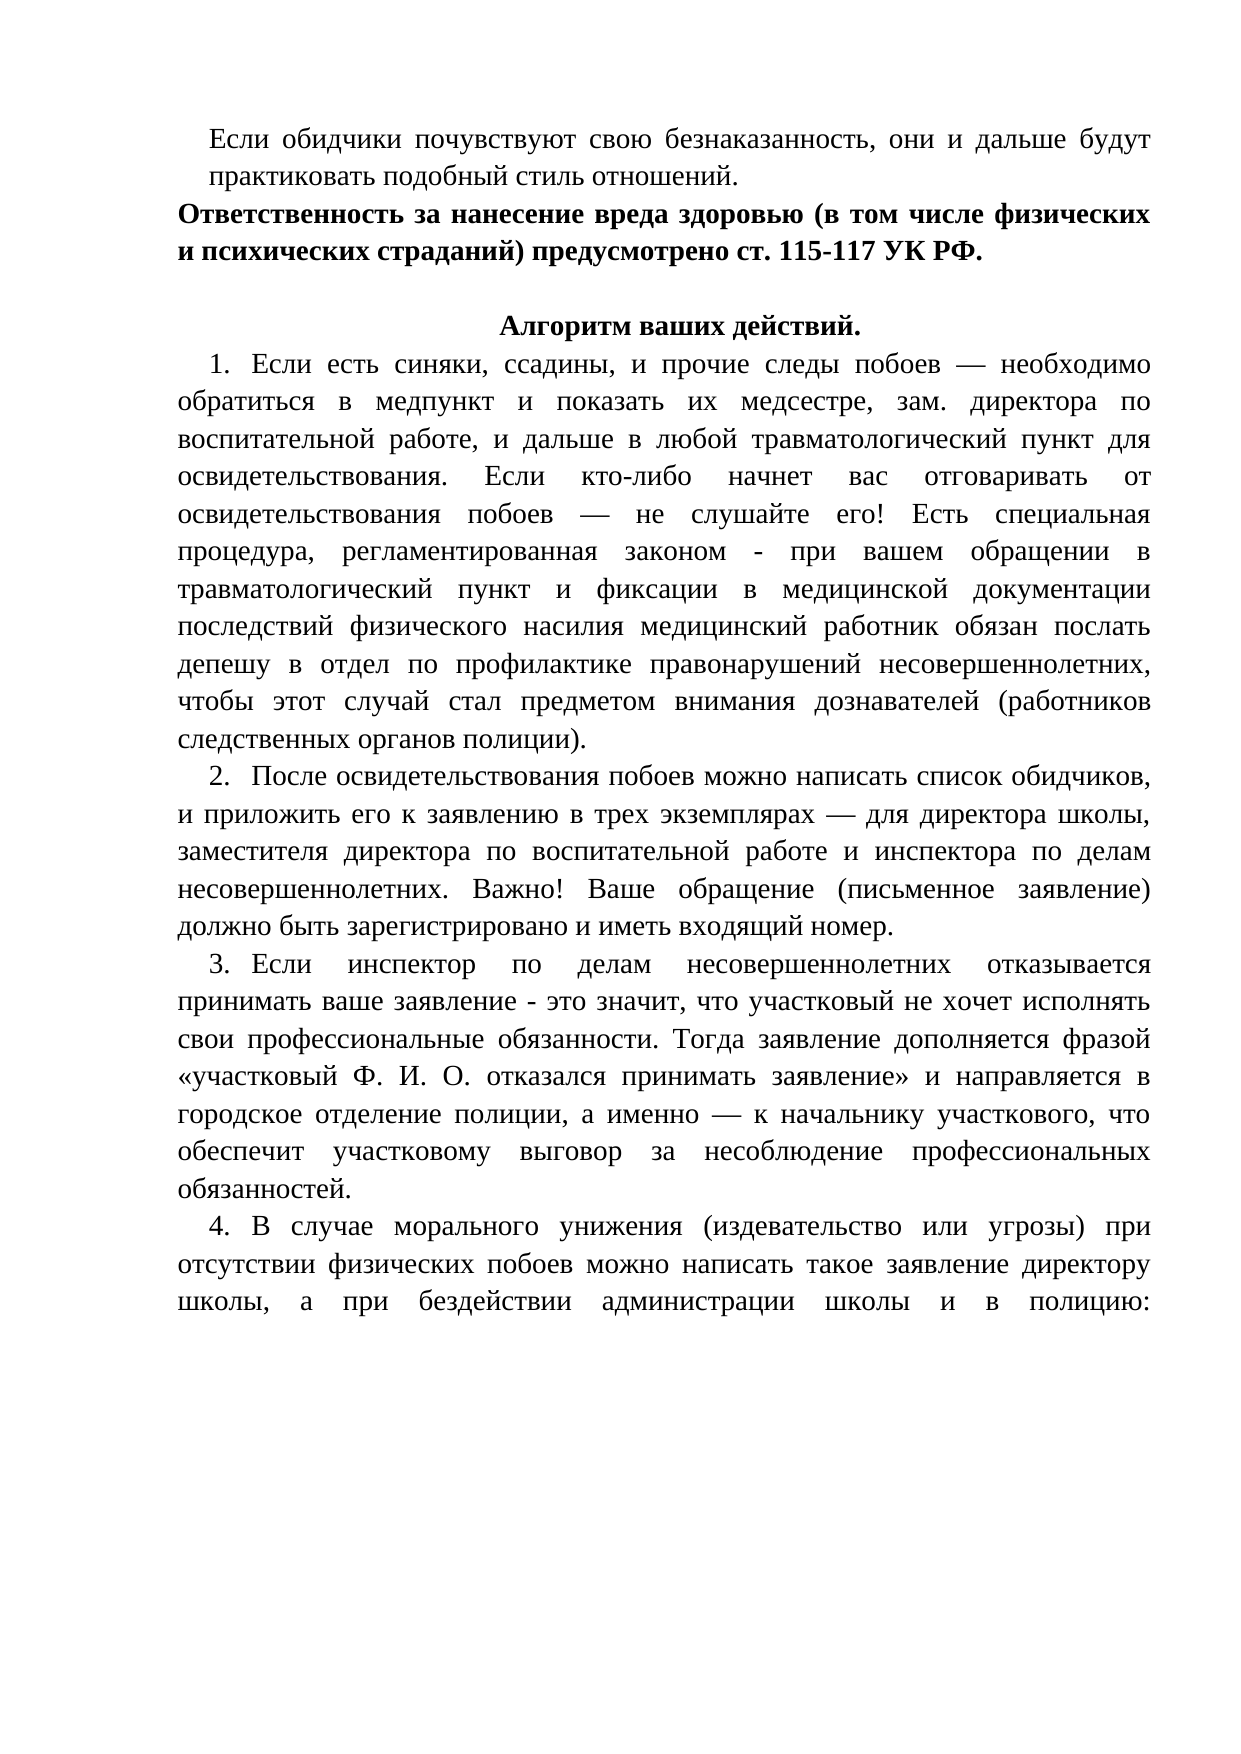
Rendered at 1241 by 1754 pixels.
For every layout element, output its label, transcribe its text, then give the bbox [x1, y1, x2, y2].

text 4. В случае морального унижения (издевательство или угрозы) при отсутствии физических побоев можно написать такое заявление директору школы, а при бездействии администрации школы и в полицию: [177, 1206, 1152, 1356]
text 3. Если инспектор по делам несовершеннолетних отказывается принимать ваше заявление - это значит, что участковый не хочет исполнять свои профессиональные обязанности. Тогда заявление дополняется фразой «участковый Ф. И. О. отказался принимать заявление» и направляется в городское отделение полиции, а именно — к начальнику участкового, что обеспечит участковому выговор за несоблюдение профессиональных обязанностей. [177, 943, 1152, 1206]
text 2. После освидетельствования побоев можно написать список обидчиков, и приложить его к заявлению в трех экземплярах — для директора школы, заместителя директора по воспитательной работе и инспектора по делам несовершеннолетних. Важно! Ваше обращение (письменное заявление) должно быть зарегистрировано и иметь входящий номер. [177, 756, 1152, 943]
text Алгоритм ваших действий. [177, 306, 1152, 343]
text Если обидчики почувствуют свою безнаказанность, они и дальше будут практиковать подобный стиль отношений. [208, 118, 1152, 193]
text Ответственность за нанесение вреда здоровью (в том числе физических и психических страданий) предусмотрено ст. 115-117 УК РФ. [177, 193, 1152, 268]
text 1. Если есть синяки, ссадины, и прочие следы побоев — необходимо обратиться в медпункт и показать их медсестре, зам. директора по воспитательной работе, и дальше в любой травматологический пункт для освидетельствования. Если кто-либо начнет вас отговаривать от освидетельствования побоев — не слушайте его! Есть специальная процедура, регламентированная законом - при вашем обращении в травматологический пункт и фиксации в медицинской документации последствий физического насилия медицинский работник обязан послать депешу в отдел по профилактике правонарушений несовершеннолетних, чтобы этот случай стал предметом внимания дознавателей (работников следственных органов полиции). [177, 343, 1152, 756]
